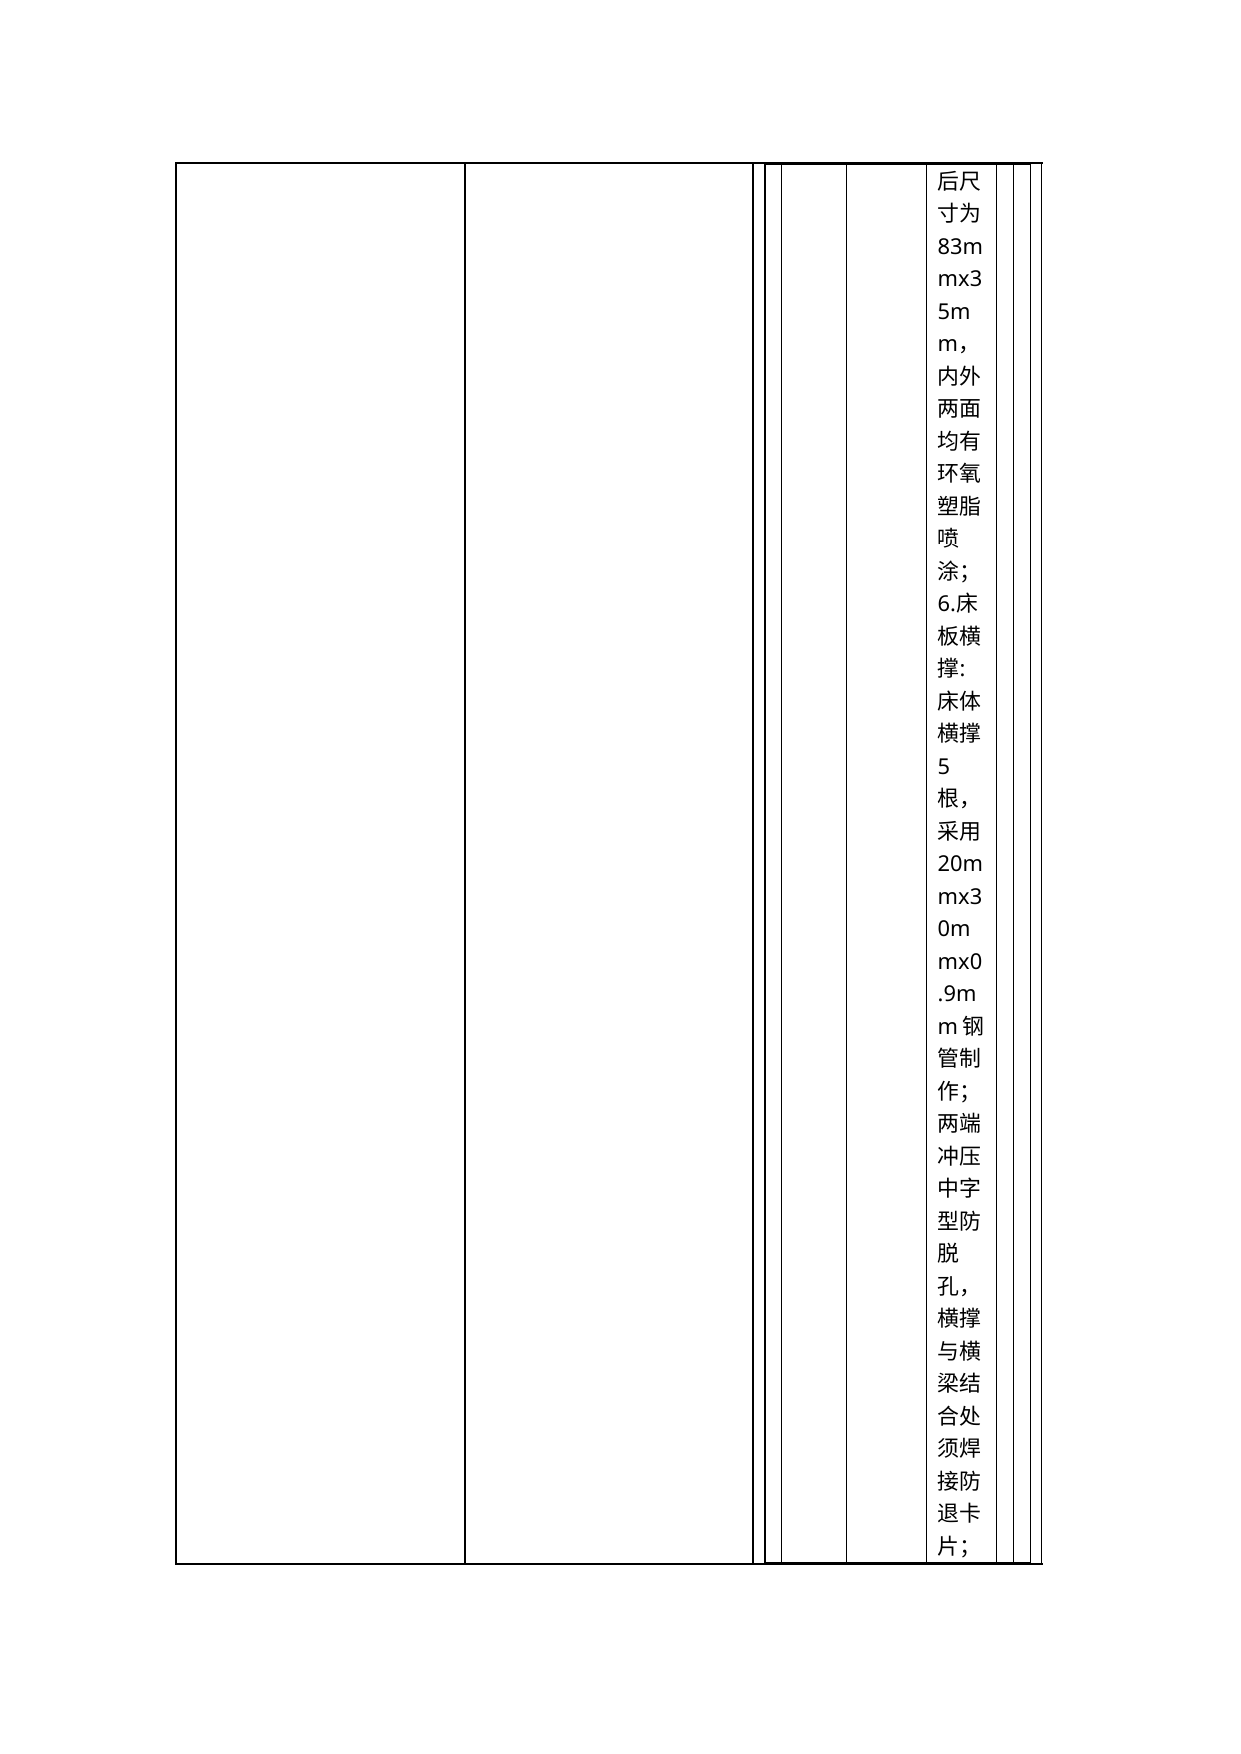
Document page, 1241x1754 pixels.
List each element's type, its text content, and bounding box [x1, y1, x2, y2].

table_cell [466, 164, 752, 1563]
table_cell 1 [177, 164, 464, 1563]
table_cell [766, 165, 781, 1562]
table_cell [1031, 164, 1041, 1563]
table_cell [782, 165, 846, 1562]
table_cell [1014, 165, 1030, 1562]
table_cell [754, 164, 764, 1563]
table_cell [927, 165, 996, 1562]
table_cell [847, 165, 926, 1562]
table_cell [997, 165, 1013, 1562]
